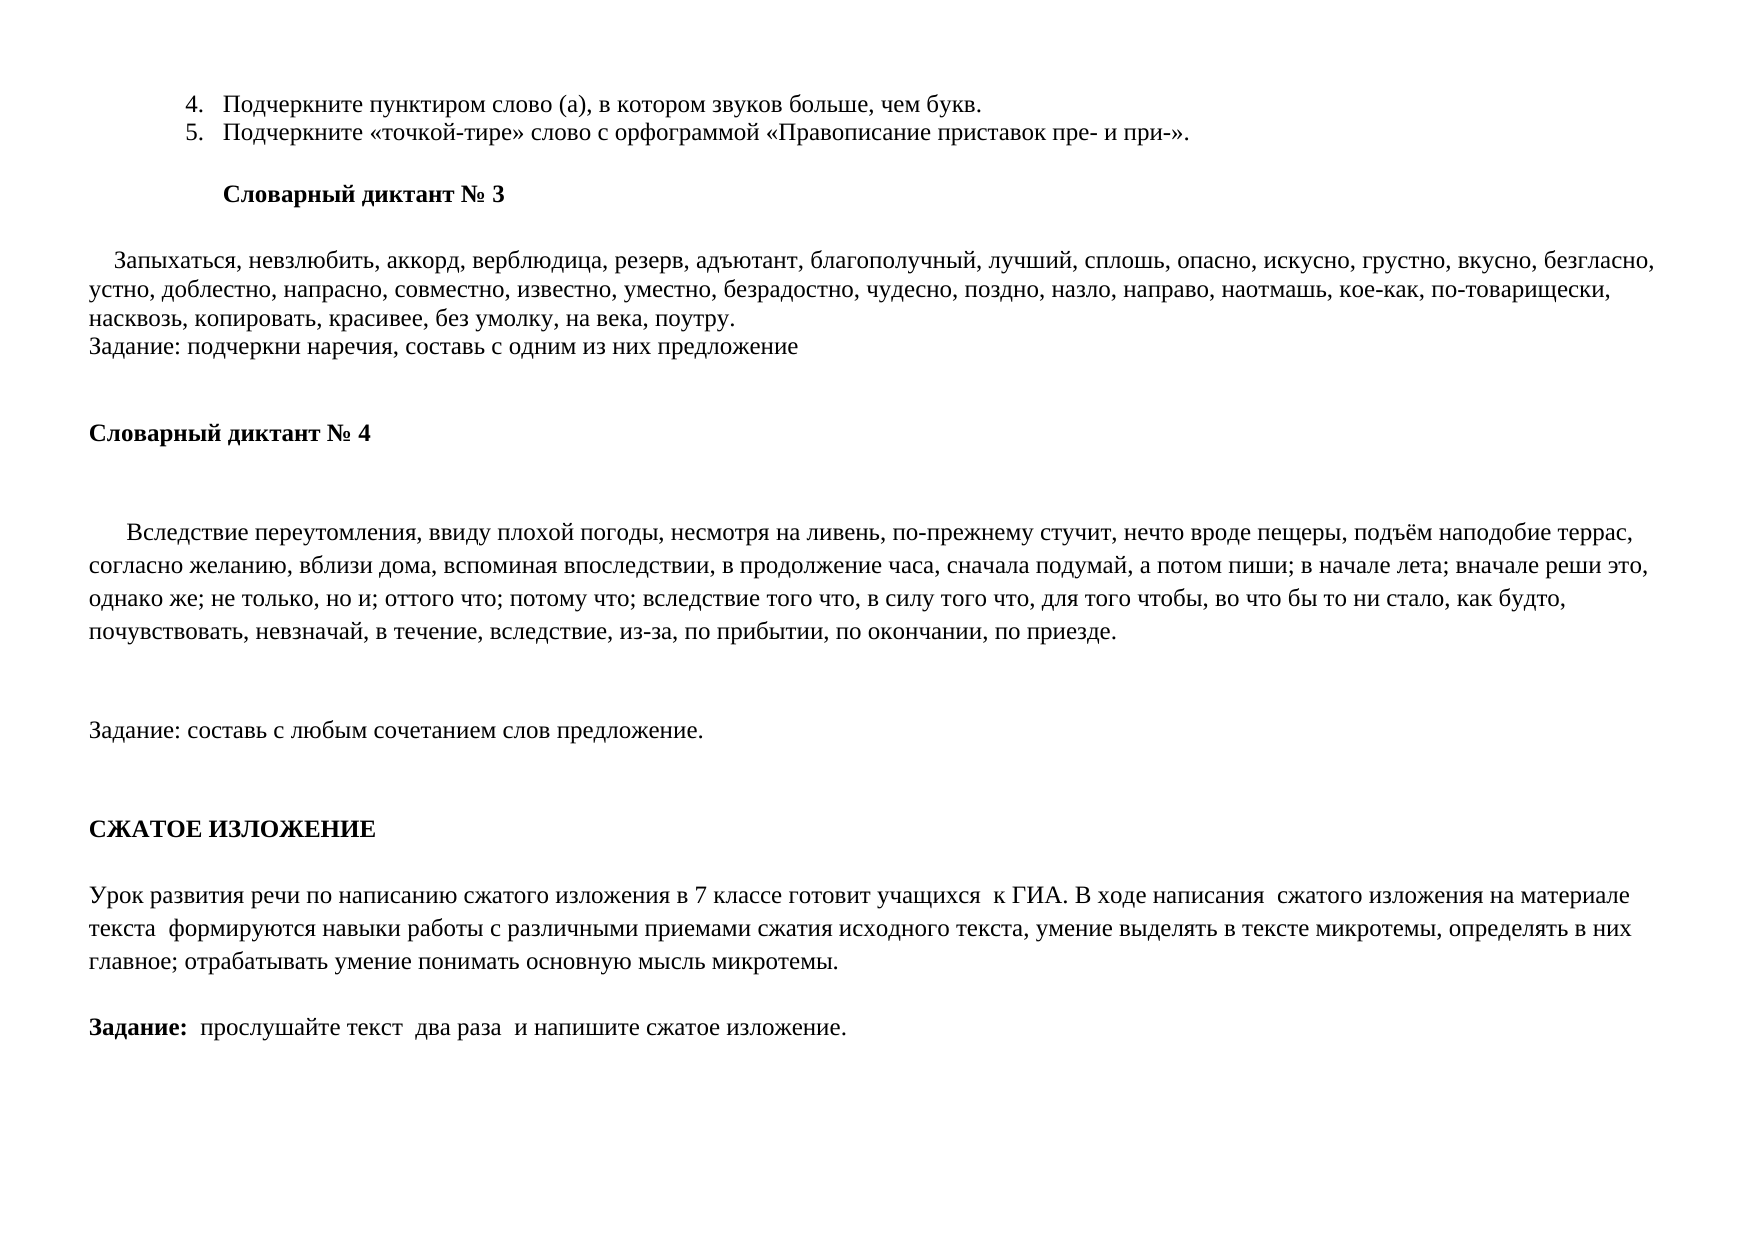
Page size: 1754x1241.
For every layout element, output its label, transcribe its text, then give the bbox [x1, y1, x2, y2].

list Подчеркните пунктиром слово (а), в котором звуков больше, чем букв. [185, 89, 1665, 117]
text Словарный диктант № 4 [89, 418, 1665, 446]
text Вследствие переутомления, ввиду плохой погоды, несмотря на ливень, по-прежнему стучит, нечто вроде пещеры, подъём наподобие террас, согласно желанию, вблизи дома, вспоминая впоследствии, в продолжение часа, сначала подумай, а потом пиши; в начале лета; вначале реши это, однако же; не только, но и; оттого что; потому что; вследствие того что, в силу того что, для того чтобы, во что бы то ни стало, как будто, почувствовать, невзначай, в течение, вследствие, из-за, по прибытии, по окончании, по приезде. [89, 517, 1665, 644]
text Задание: подчеркни наречия, составь с одним из них предложение [89, 331, 1665, 360]
text Задание: составь с любым сочетанием слов предложение. [89, 715, 1665, 744]
text Урок развития речи по написанию сжатого изложения в 7 классе готовит учащихся к ГИА. В ходе написания сжатого изложения на материале текста формируются навыки работы с различными приемами сжатия исходного текста, умение выделять в тексте микротемы, определять в них главное; отрабатывать умение понимать основную мысль микротемы. [89, 880, 1665, 975]
text Задание: прослушайте текст два раза и напишите сжатое изложение. [89, 1012, 1665, 1041]
text Запыхаться, невзлюбить, аккорд, верблюдица, резерв, адъютант, благополучный, лучший, сплошь, опасно, искусно, грустно, вкусно, безгласно, устно, доблестно, напрасно, совместно, известно, уместно, безрадостно, чудесно, поздно, назло, направо, наотмашь, кое-как, по-товарищески, насквозь, копировать, красивее, без умолку, на века, поутру. [89, 245, 1665, 331]
text Словарный диктант № 3 [223, 179, 1665, 208]
text СЖАТОЕ ИЗЛОЖЕНИЕ [89, 814, 1665, 843]
list Подчеркните «точкой-тире» слово с орфограммой «Правописание приставок пре- и при-». [185, 117, 1665, 146]
